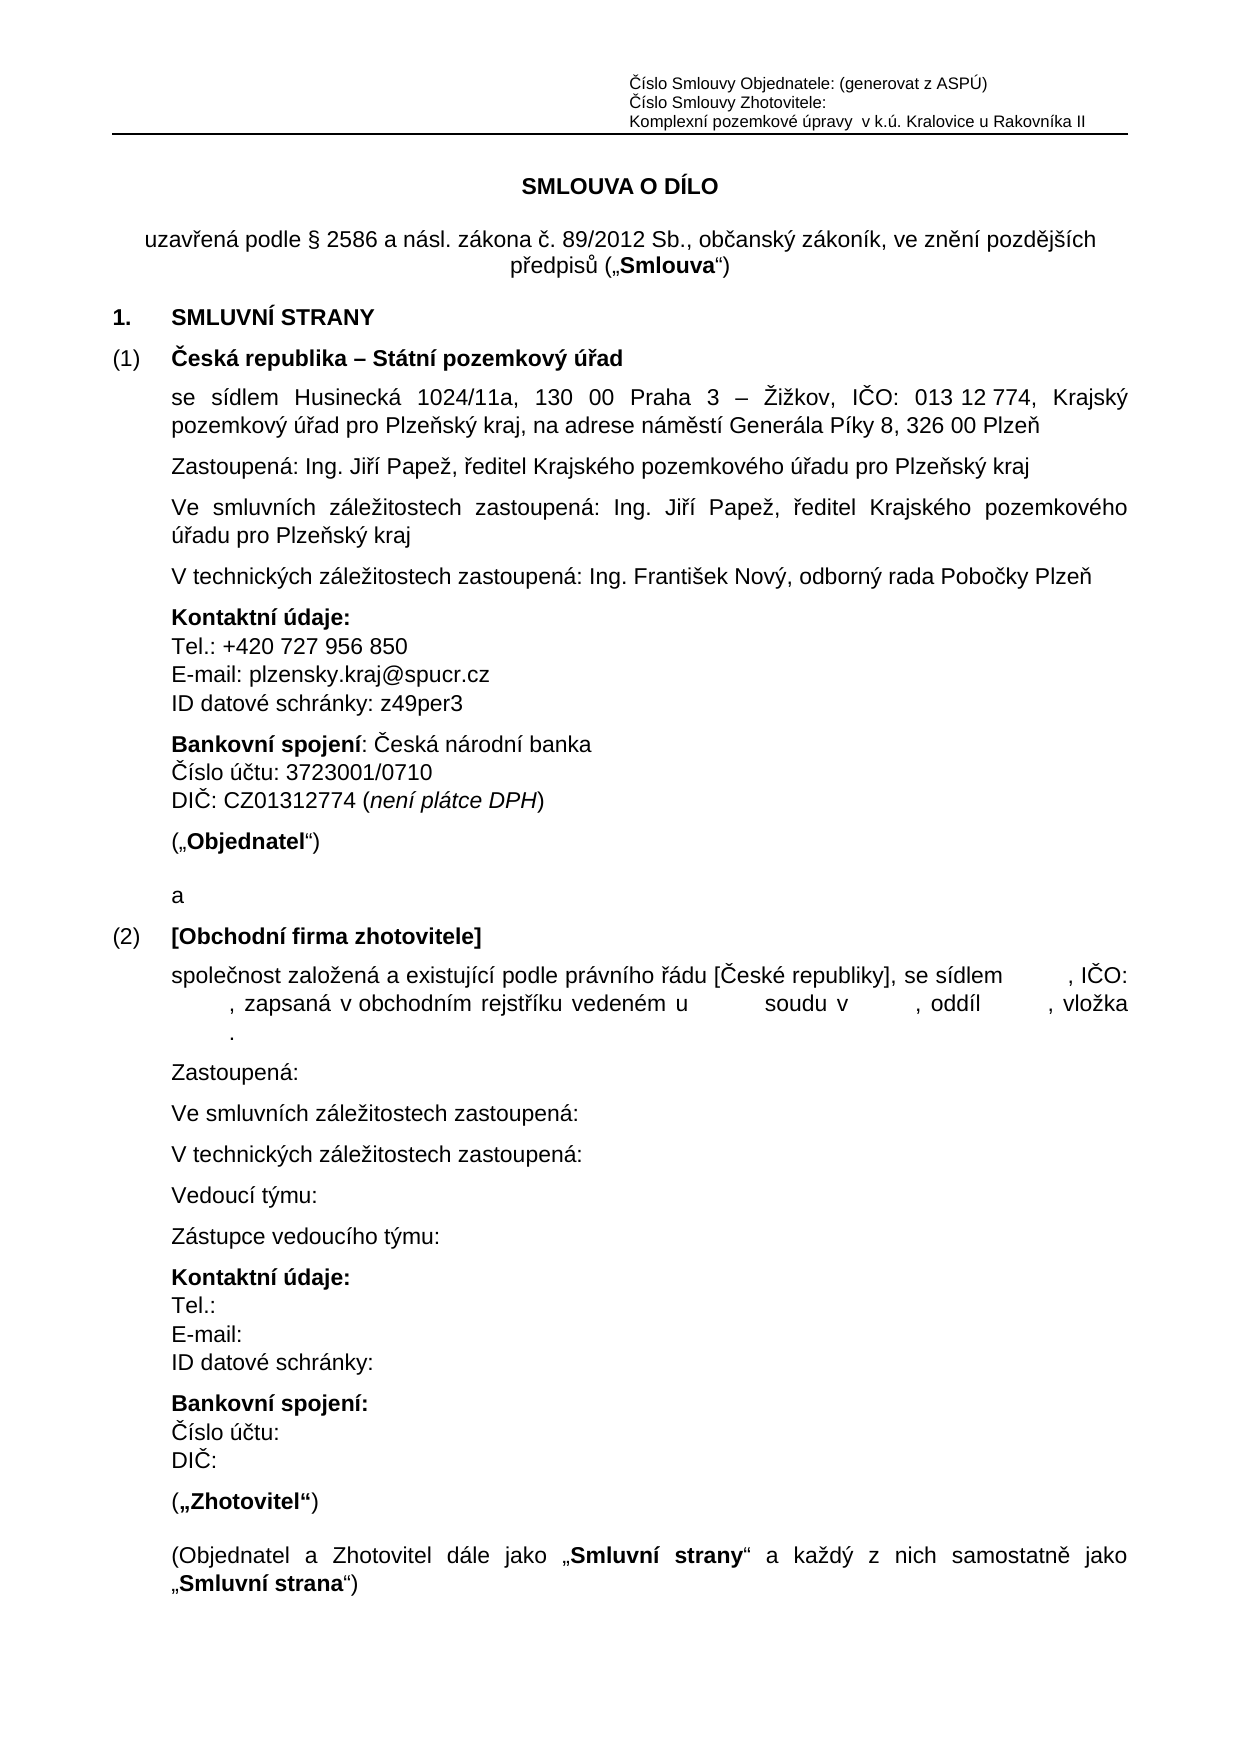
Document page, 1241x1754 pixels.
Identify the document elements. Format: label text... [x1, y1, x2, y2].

text Číslo účtu: [171, 1419, 1128, 1445]
text Bankovní spojení: [171, 1390, 1128, 1417]
text DIČ: CZ01312774 (není plátce DPH) [171, 787, 980, 814]
text Bankovní spojení: Česká národní banka [171, 731, 1128, 757]
text DIČ: [171, 1447, 1128, 1473]
text („Zhotovitel“) [171, 1488, 1128, 1514]
text („Objednatel“) [171, 828, 980, 855]
text Kontaktní údaje: [171, 1264, 1128, 1290]
text Ve smluvních záležitostech zastoupená: Ing. Jiří Papež, ředitel Krajského pozemkového úřadu pro Plzeňský kraj [171, 494, 1128, 549]
text Zastoupená: Ing. Jiří Papež, ředitel Krajského pozemkového úřadu pro Plzeňský kraj [171, 453, 1128, 479]
text E-mail: [171, 1321, 1128, 1347]
text Kontaktní údaje: [171, 604, 1128, 631]
title SMLOUVA O DÍLO [112, 173, 1128, 199]
subtitle SMLUVNÍ STRANY [112, 304, 1128, 330]
text ID datové schránky: [171, 1349, 1128, 1376]
text Tel.: +420 727 956 850 [171, 633, 1128, 659]
text E-mail: plzensky.kraj@spucr.cz [171, 661, 1128, 687]
list Česká republika – Státní pozemkový úřad [112, 345, 1128, 371]
text Vedoucí týmu: [171, 1182, 1128, 1208]
text a [171, 882, 1128, 908]
list uzavřená podle § 2586 a násl. zákona č. 89/2012 Sb., občanský zákoník, ve znění pozdějších předpisů („Smlouva“) [112, 226, 1128, 279]
text společnost založená a existující podle právního řádu [České republiky], se sídlem , IČO: , zapsaná v obchodním rejstříku vedeném u soudu v , oddíl , vložka . [171, 962, 1128, 1045]
text V technických záležitostech zastoupená: Ing. František Nový, odborný rada Pobočky Plzeň [171, 563, 1128, 590]
text Zastoupená: [171, 1059, 1128, 1086]
text Číslo účtu: 3723001/0710 [171, 759, 980, 785]
text Zástupce vedoucího týmu: [171, 1223, 1128, 1249]
text (Objednatel a Zhotovitel dále jako „Smluvní strany“ a každý z nich samostatně jako „Smluvní strana“) [171, 1542, 1128, 1596]
list [Obchodní firma zhotovitele] [112, 923, 1128, 949]
text Tel.: [171, 1292, 1128, 1319]
text se sídlem Husinecká 1024/11a, 130 00 Praha 3 – Žižkov, IČO: 013 12 774, Krajský pozemkový úřad pro Plzeňský kraj, na adrese náměstí Generála Píky 8, 326 00 Plzeň [171, 384, 1128, 438]
text Ve smluvních záležitostech zastoupená: [171, 1100, 1128, 1127]
text ID datové schránky: z49per3 [171, 689, 980, 716]
text V technických záležitostech zastoupená: [171, 1141, 1128, 1168]
